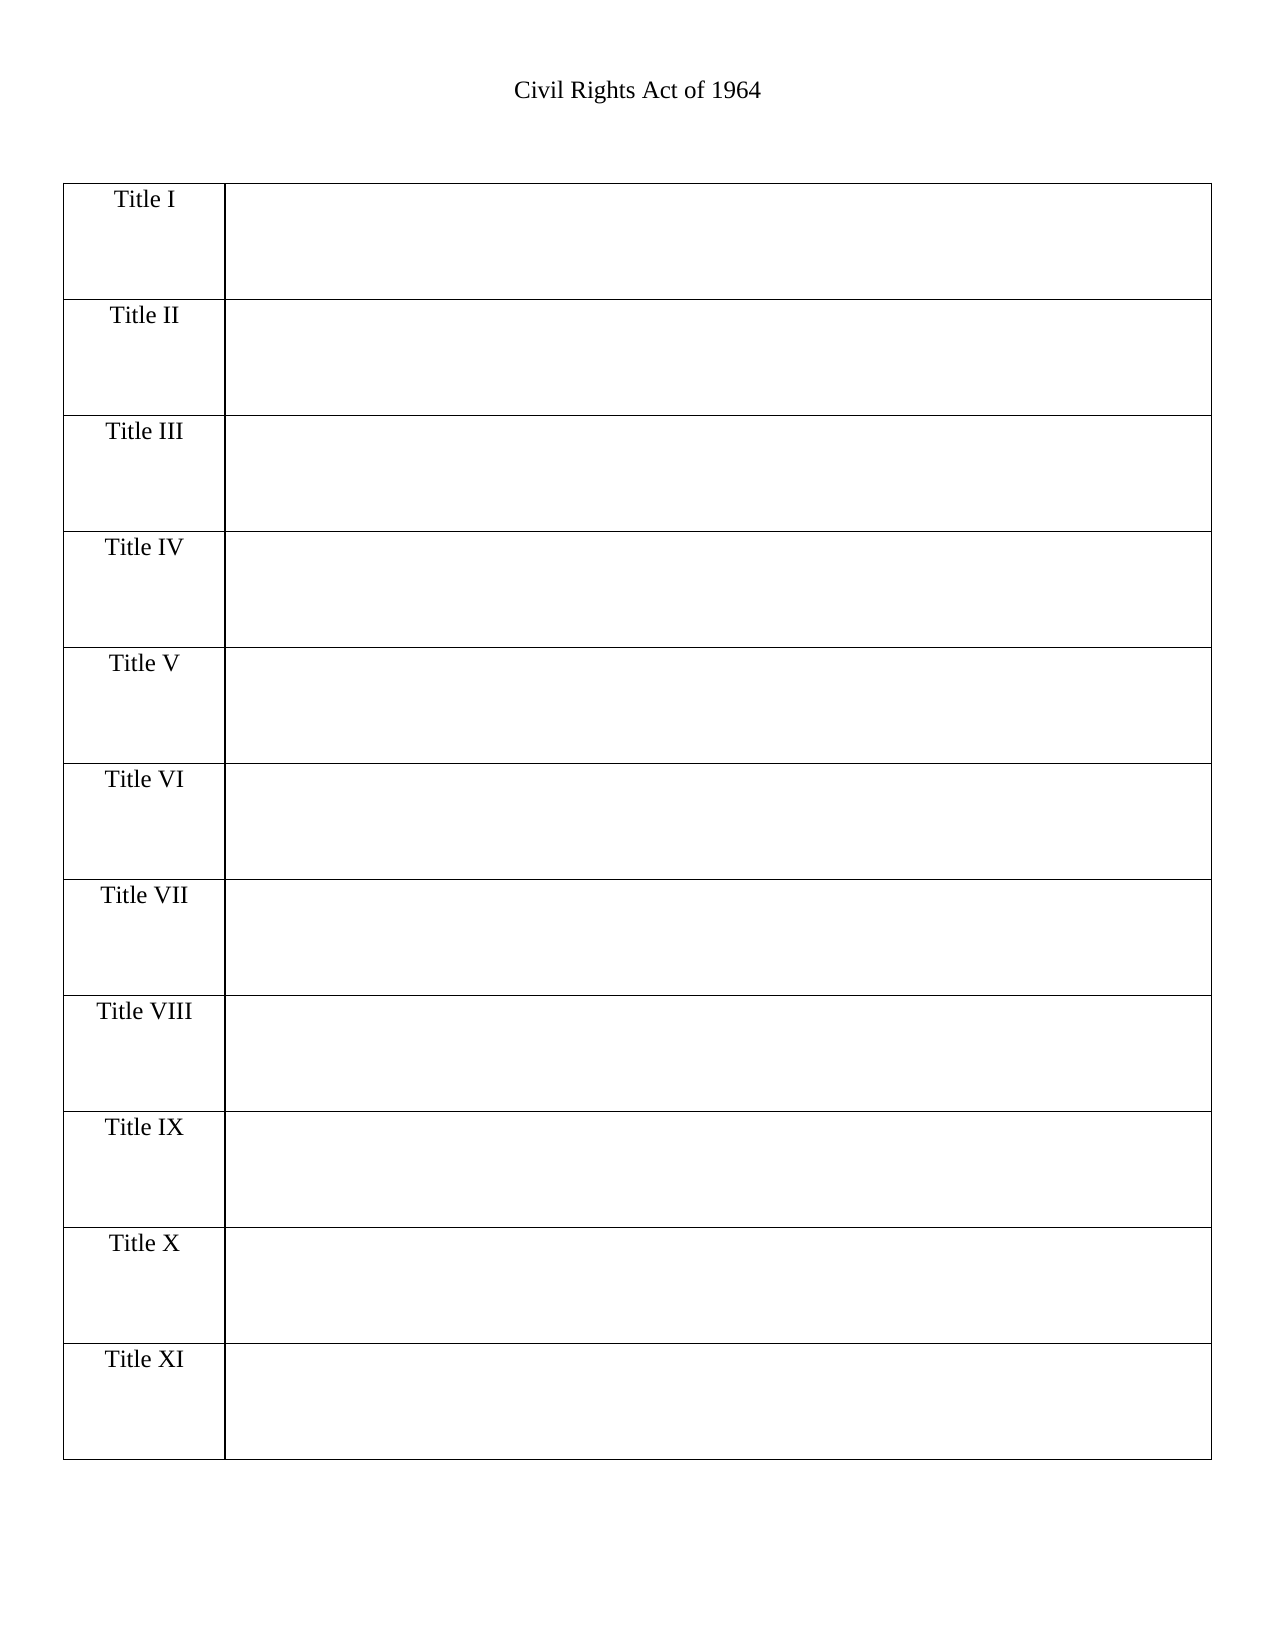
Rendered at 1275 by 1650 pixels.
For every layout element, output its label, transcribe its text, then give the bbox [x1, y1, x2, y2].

table_cell Title IX [64, 1112, 224, 1227]
table_cell Title XI [64, 1344, 224, 1459]
table_header [226, 184, 1211, 299]
table_cell Title VII [64, 880, 224, 995]
table_cell Title X [64, 1228, 224, 1343]
table_cell [226, 764, 1211, 879]
table_cell [226, 1112, 1211, 1227]
table_cell [226, 1344, 1211, 1459]
table_cell [226, 532, 1211, 647]
table_header Title I [64, 184, 224, 299]
table_cell Title IV [64, 532, 224, 647]
table_cell [226, 648, 1211, 763]
table_cell Title VIII [64, 996, 224, 1111]
table_cell [226, 300, 1211, 415]
table_cell Title III [64, 416, 224, 531]
table_cell Title V [64, 648, 224, 763]
table_cell [226, 1228, 1211, 1343]
table_cell [226, 416, 1211, 531]
text Civil Rights Act of 1964 [75, 75, 1200, 104]
table_cell Title VI [64, 764, 224, 879]
table_cell [226, 996, 1211, 1111]
table_cell Title II [64, 300, 224, 415]
table_cell [226, 880, 1211, 995]
